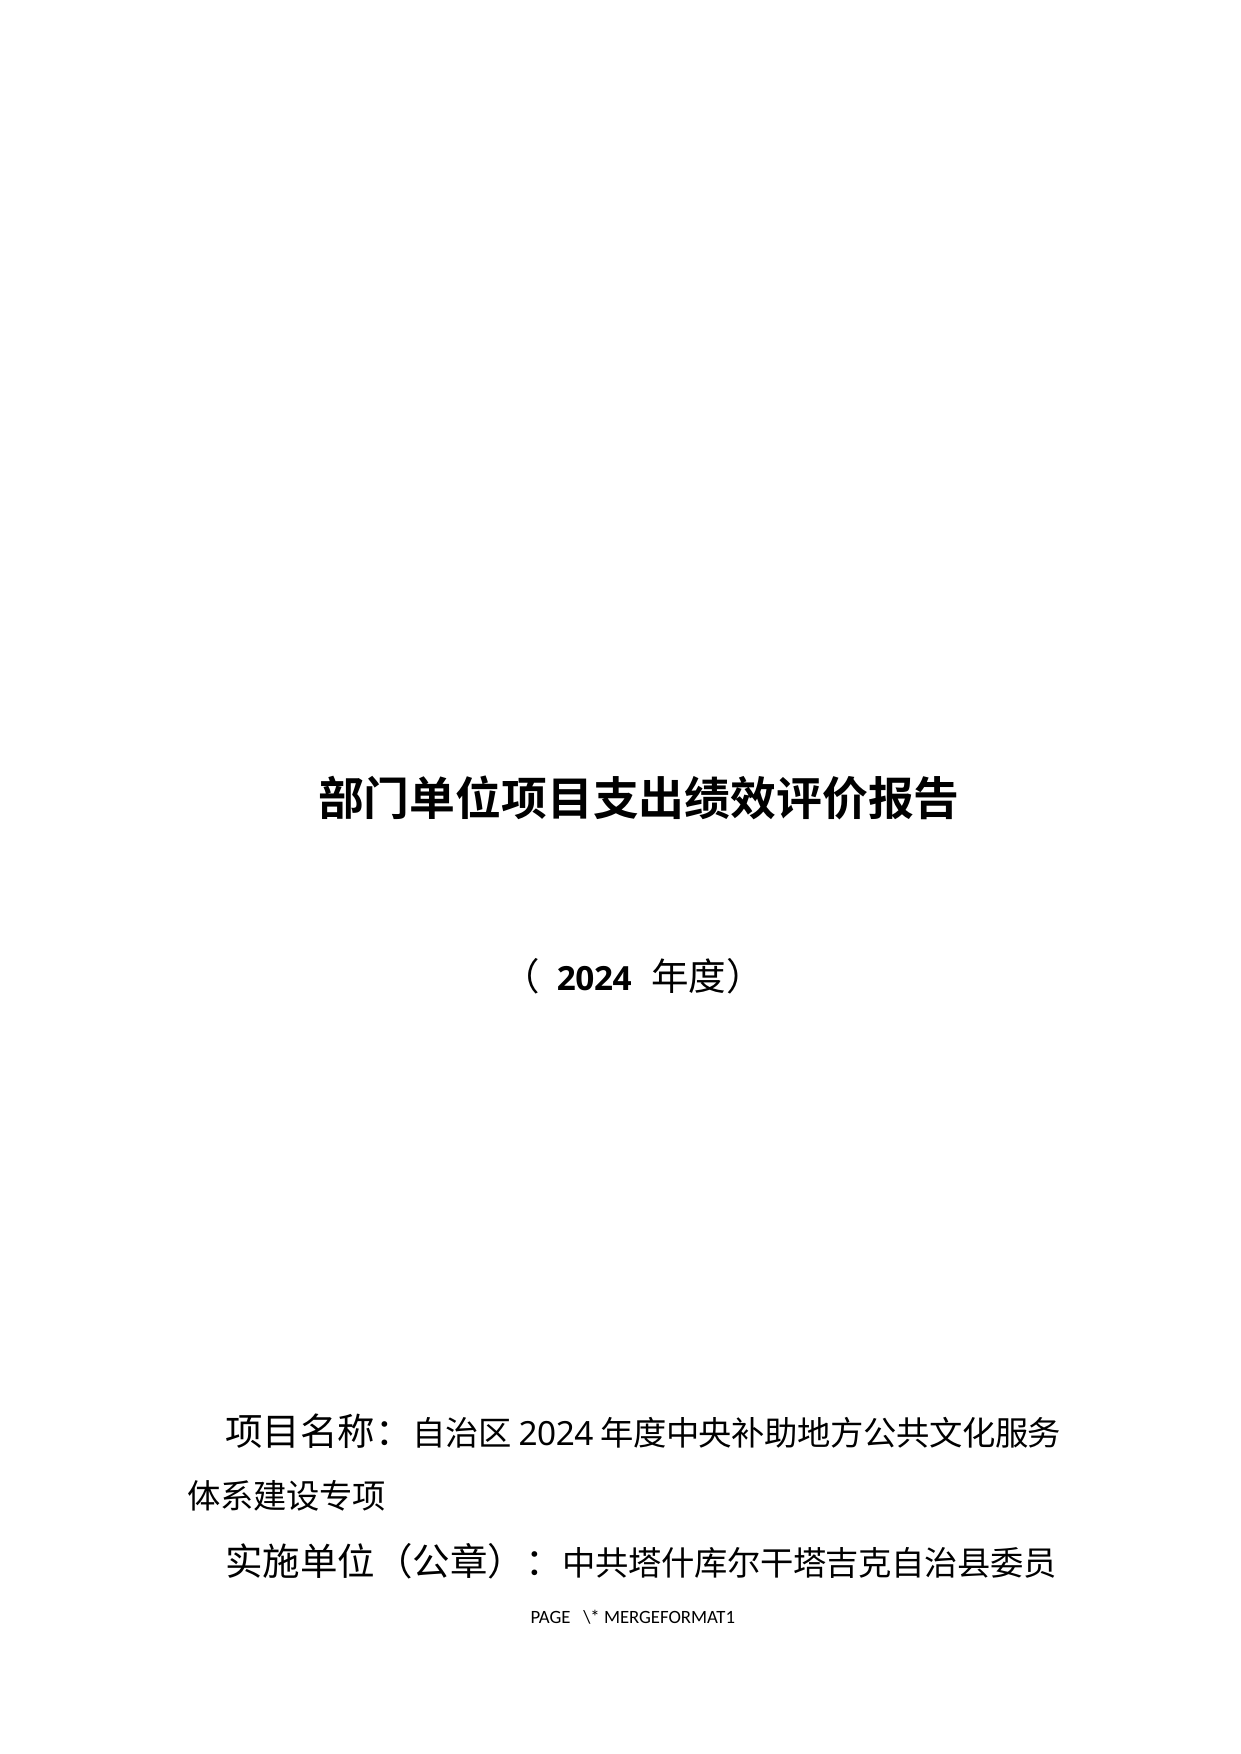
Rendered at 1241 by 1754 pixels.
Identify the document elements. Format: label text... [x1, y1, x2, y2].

text 项目名称：自治区2024年度中央补助地方公共文化服务体系建设专项 [187, 1397, 1078, 1527]
text 部门单位项目支出绩效评价报告 [187, 747, 1078, 844]
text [187, 1527, 1078, 1592]
text （ 2024 年度） [187, 942, 1078, 1007]
